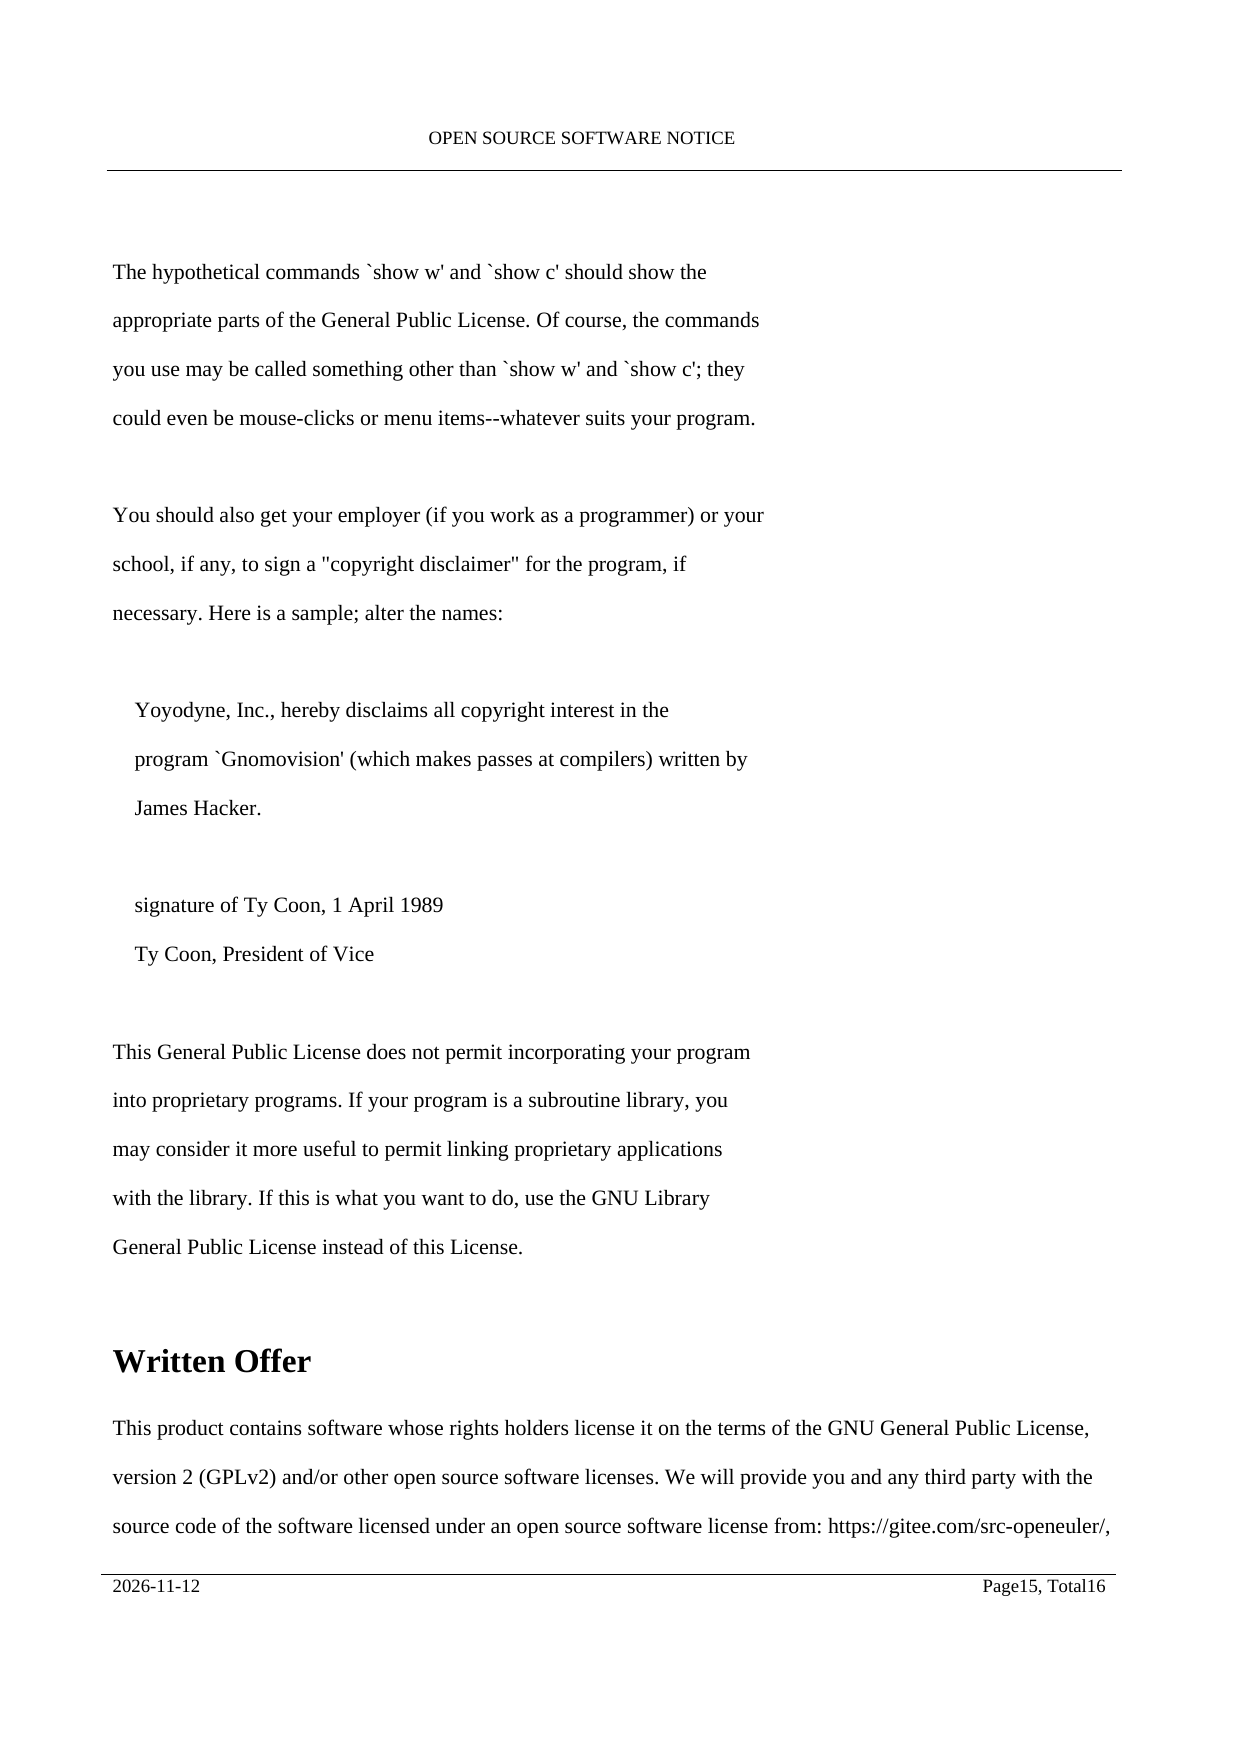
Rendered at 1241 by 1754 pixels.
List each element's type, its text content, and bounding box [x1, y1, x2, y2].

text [112, 1412, 1128, 1542]
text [112, 206, 1128, 1311]
text Written Offer [112, 1328, 1128, 1393]
